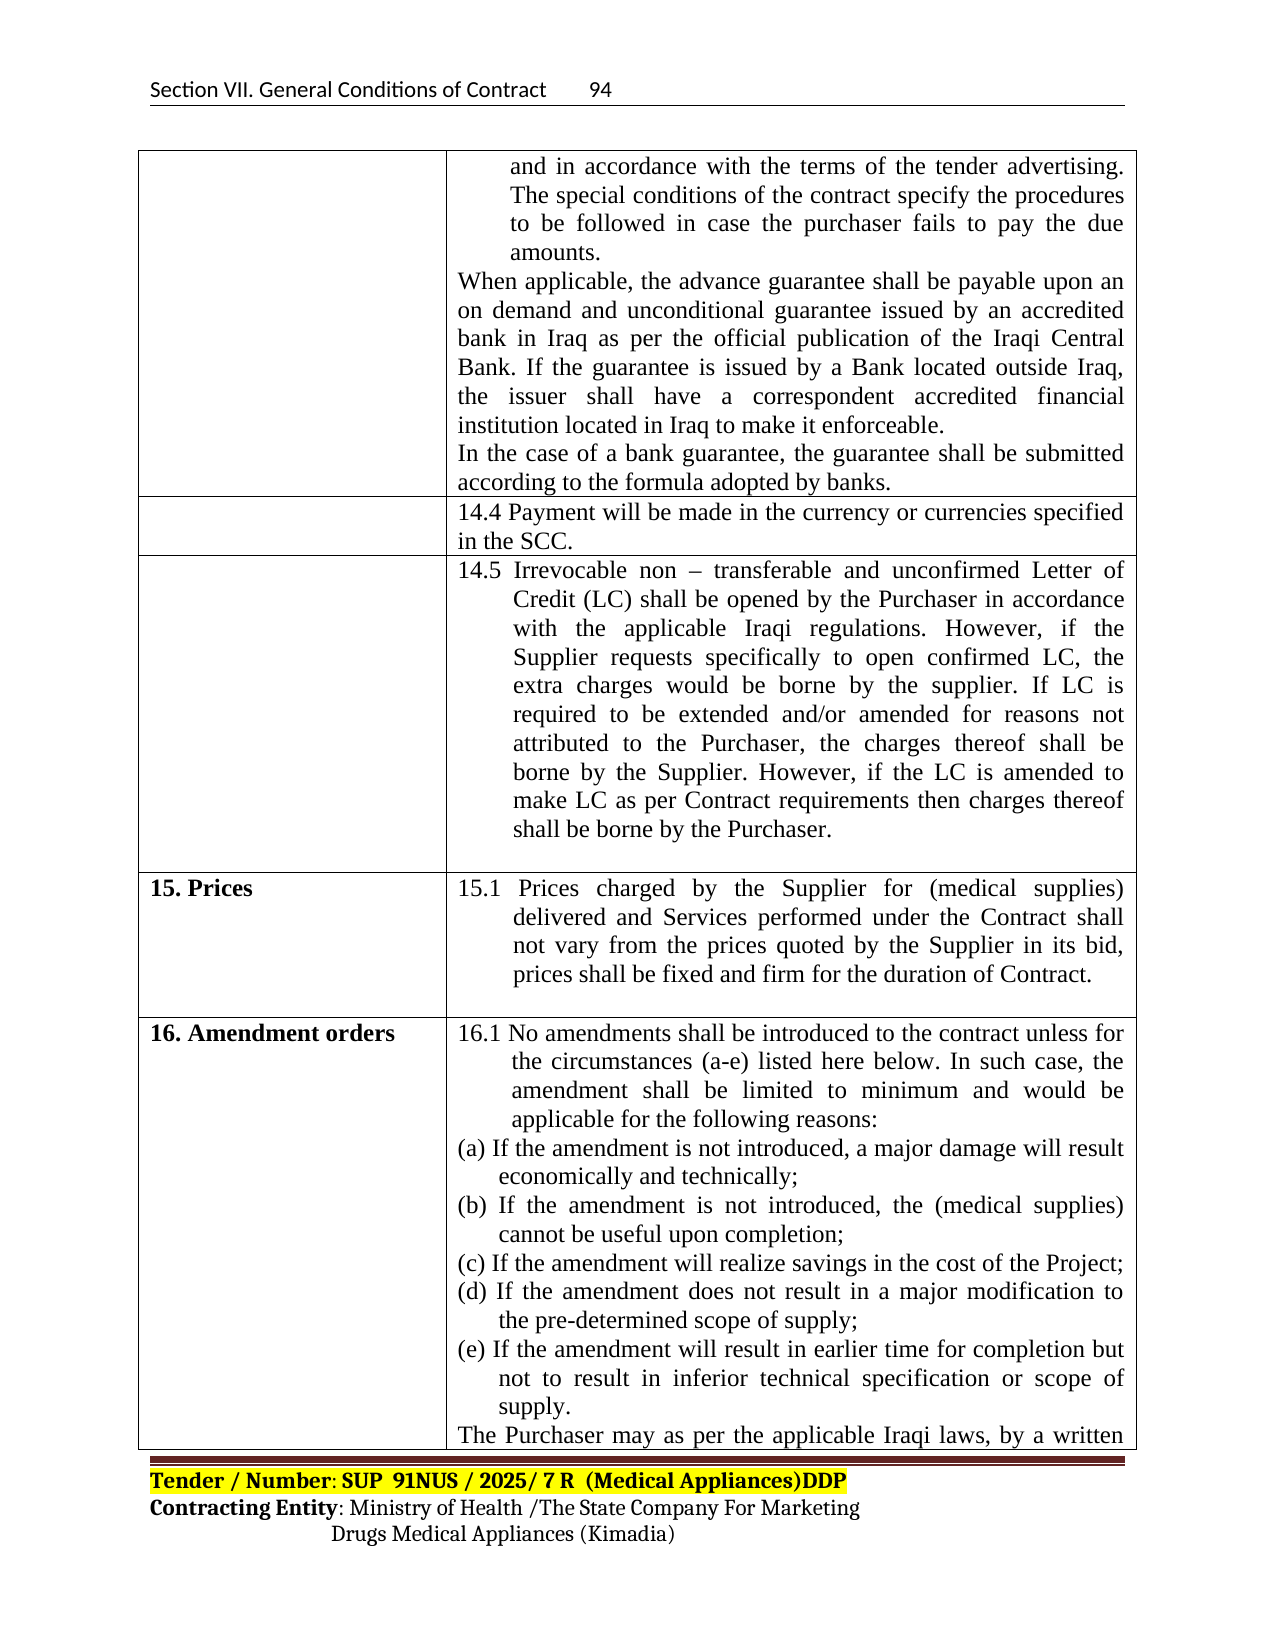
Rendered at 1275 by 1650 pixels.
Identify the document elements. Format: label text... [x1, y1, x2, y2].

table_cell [447, 151, 1136, 496]
table_cell 15. Prices [139, 873, 446, 1017]
table_cell 14.5 Irrevocable non – transferable and unconfirmed Letter of Credit (LC) shall be opened by the Purchaser in accordance with the applicable Iraqi regulations. However, if the Supplier requests specifically to open confirmed LC, the extra charges would be borne by the supplier. If LC is required to be extended and/or amended for reasons not attributed to the Purchaser, the charges thereof shall be borne by the Supplier. However, if the LC is amended to make LC as per Contract requirements then charges thereof shall be borne by the Purchaser. [447, 556, 1136, 872]
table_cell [447, 1018, 1136, 1449]
table_cell [139, 556, 446, 872]
table_cell 14.4 Payment will be made in the currency or currencies specified in the SCC. [447, 497, 1136, 554]
table_cell 15.1 Prices charged by the Supplier for (medical supplies) delivered and Services performed under the Contract shall not vary from the prices quoted by the Supplier in its bid, prices shall be fixed and firm for the duration of Contract. [447, 873, 1136, 1017]
table_cell [139, 151, 446, 496]
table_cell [139, 1018, 446, 1449]
table_cell [139, 497, 446, 554]
